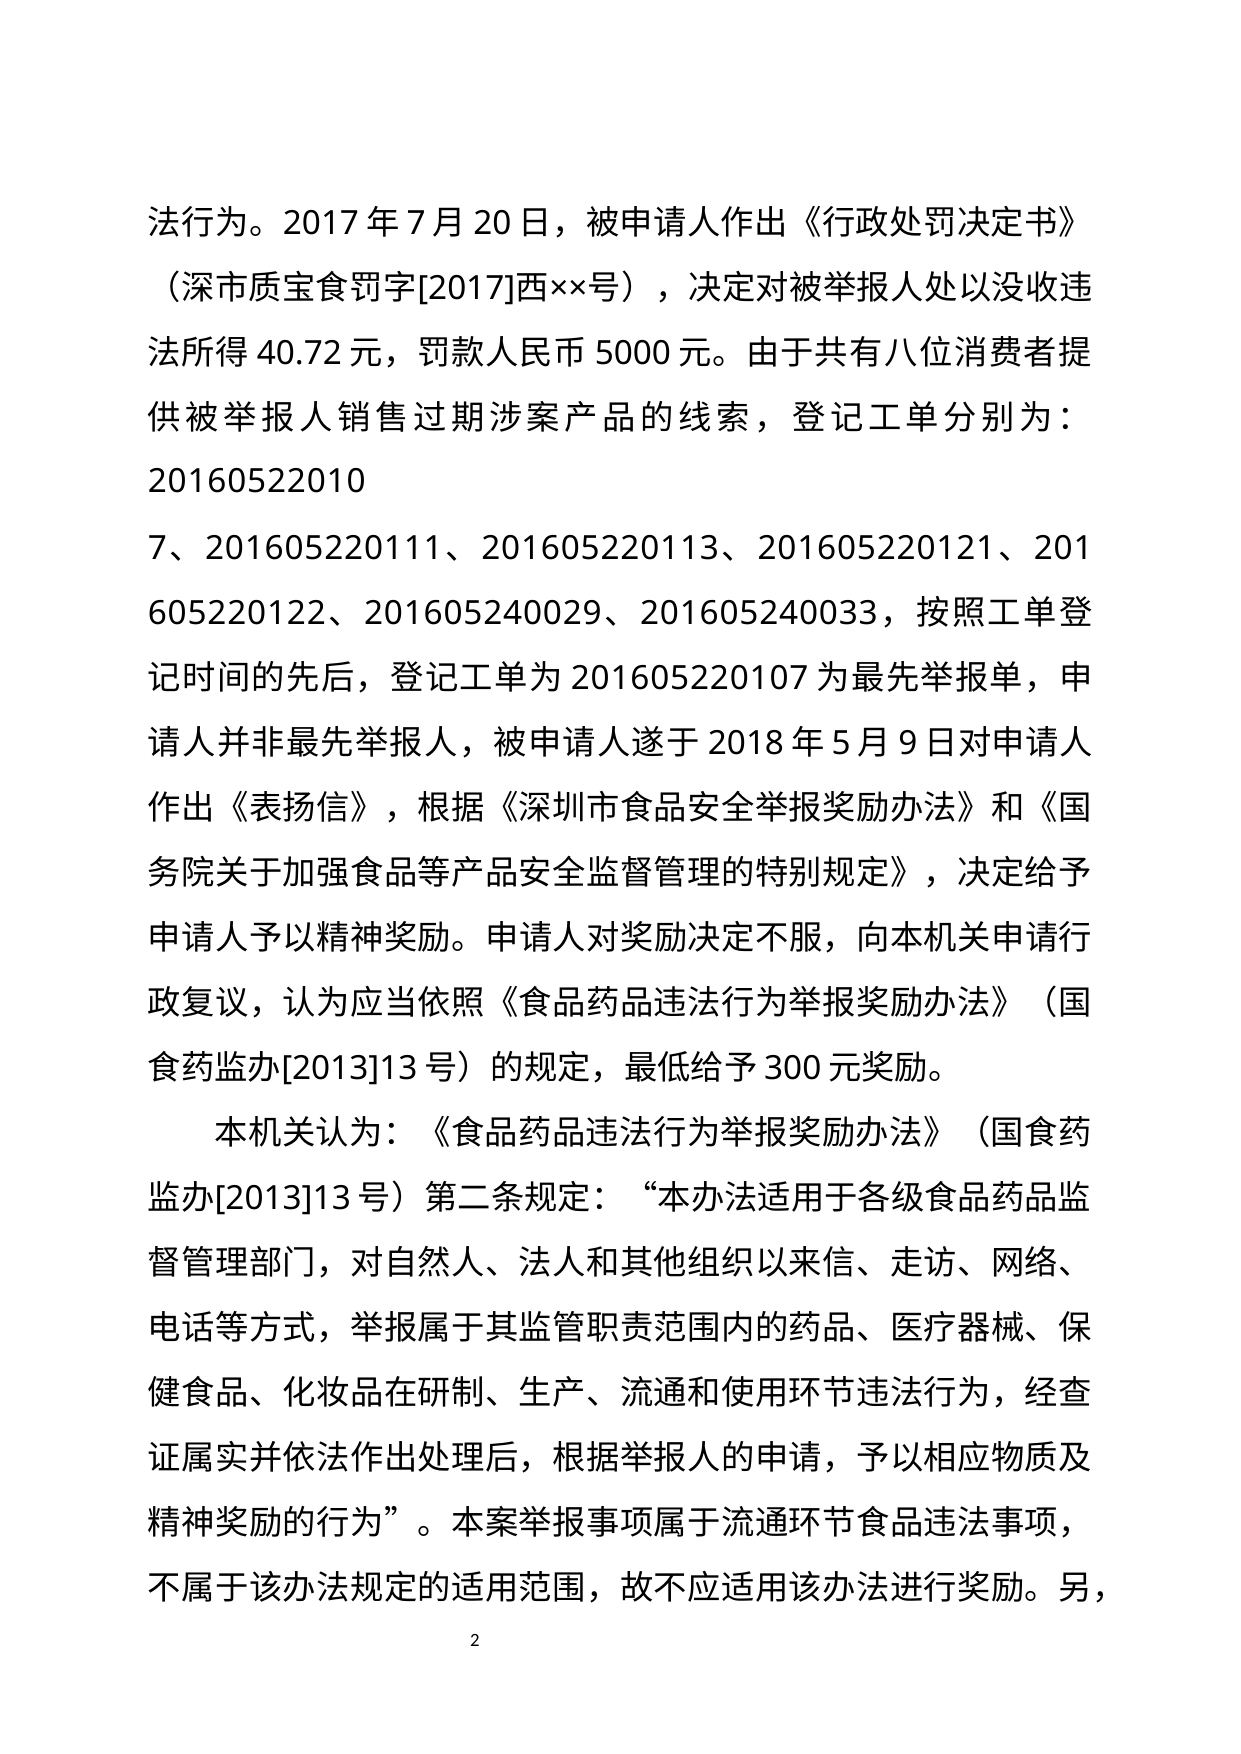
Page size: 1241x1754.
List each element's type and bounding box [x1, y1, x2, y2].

text [148, 187, 1093, 1097]
text [148, 1097, 1093, 1617]
